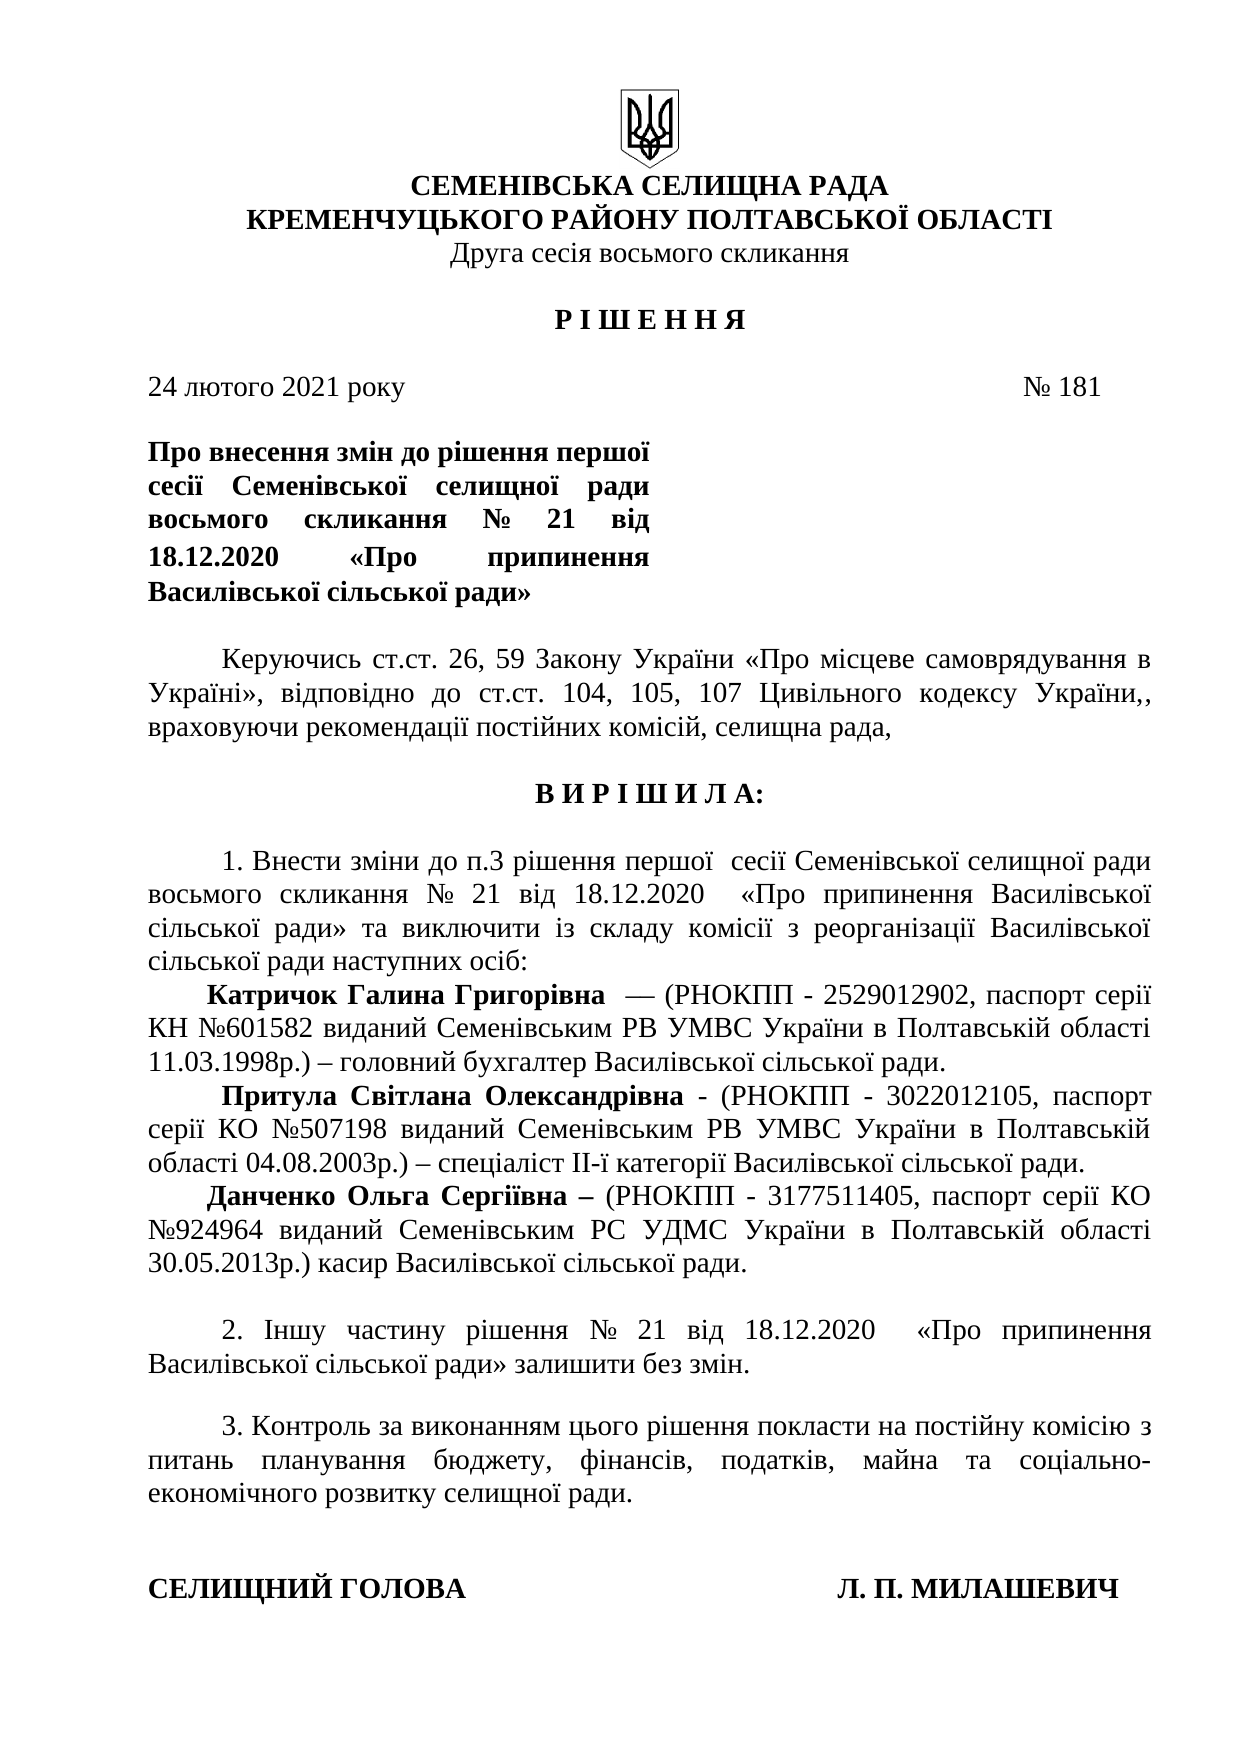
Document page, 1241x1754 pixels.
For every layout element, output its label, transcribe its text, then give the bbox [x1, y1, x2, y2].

text КРЕМЕНЧУЦЬКОГО РАЙОНУ ПОЛТАВСЬКОЇ ОБЛАСТІ [148, 202, 1152, 235]
text Про внесення змін до рішення першої сесії Семенівської селищної ради восьмого скликання № 21 від 18.12.2020 «Про припинення Василівської сільської ради» [148, 434, 650, 608]
text В И Р І Ш И Л А: [148, 776, 1152, 809]
text Р І Ш Е Н Н Я [148, 302, 1152, 336]
text Керуючись ст.ст. 26, 59 Закону України «Про місцеве самоврядування в Україні», відповідно до ст.ст. 104, 105, 107 Цивільного кодексу України,, враховуючи рекомендації постійних комісій, селищна рада, [148, 642, 1152, 742]
text Катричок Галина Григорівна –– (РНОКПП - 2529012902, паспорт серії КН №601582 виданий Семенівським РВ УМВС України в Полтавській області 11.03.1998р.) – головний бухгалтер Василівської сільської ради. [148, 977, 1152, 1078]
text СЕЛИЩНИЙ ГОЛОВА Л. П. МИЛАШЕВИЧ [148, 1571, 1152, 1605]
text Друга сесія восьмого скликання [148, 235, 1152, 269]
text 24 лютого 2021 року № 181 [148, 369, 1152, 403]
text 1. Внести зміни до п.3 рішення першої сесії Семенівської селищної ради восьмого скликання № 21 від 18.12.2020 «Про припинення Василівської сільської ради» та виключити із складу комісії з реорганізації Василівської сільської ради наступних осіб: [148, 843, 1152, 977]
text 3. Контроль за виконанням цього рішення покласти на постійну комісію з питань планування бюджету, фінансів, податків, майна та соціально-економічного розвитку селищної ради. [148, 1408, 1152, 1509]
text СЕМЕНІВСЬКА СЕЛИЩНА РАДА [148, 168, 1152, 202]
text Данченко Ольга Сергіївна – (РНОКПП - 3177511405, паспорт серії КО №924964 виданий Семенівським РС УДМС України в Полтавській області 30.05.2013р.) касир Василівської сільської ради. [148, 1178, 1152, 1279]
text 2. Іншу частину рішення № 21 від 18.12.2020 «Про припинення Василівської сільської ради» залишити без змін. [148, 1312, 1152, 1379]
picture [619, 88, 680, 169]
text Притула Світлана Олександрівна - (РНОКПП - 3022012105, паспорт серії КО №507198 виданий Семенівським РВ УМВС України в Полтавській області 04.08.2003р.) – спеціаліст ІІ-ї категорії Василівської сільської ради. [148, 1078, 1152, 1178]
